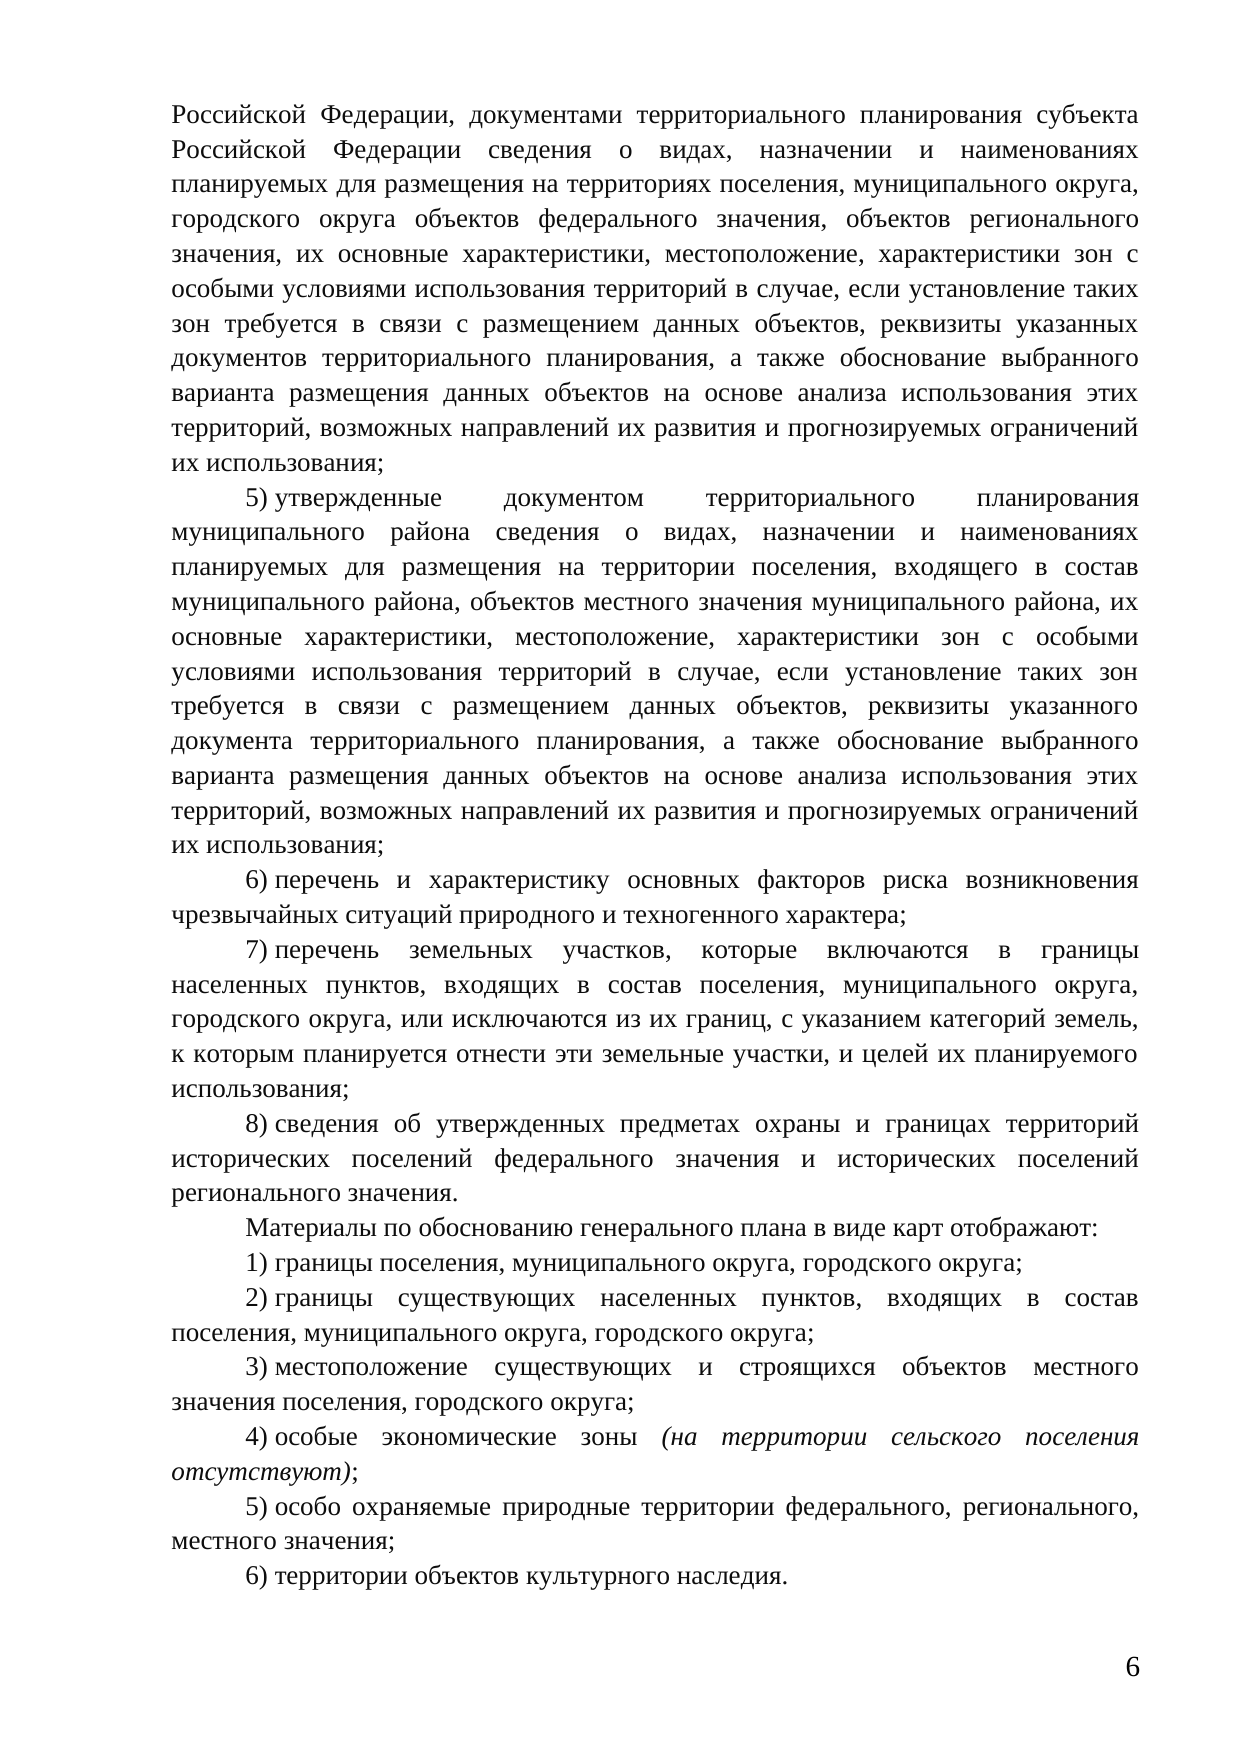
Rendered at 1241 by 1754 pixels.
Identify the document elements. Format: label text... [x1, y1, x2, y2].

text 7) перечень земельных участков, которые включаются в границы населенных пунктов, входящих в состав поселения, муниципального округа, городского округа, или исключаются из их границ, с указанием категорий земель, к которым планируется отнести эти земельные участки, и целей их планируемого использования; [171, 933, 1140, 1103]
text 2) границы существующих населенных пунктов, входящих в состав поселения, муниципального округа, городского округа; [171, 1281, 1140, 1347]
text 8) сведения об утвержденных предметах охраны и границах территорий исторических поселений федерального значения и исторических поселений регионального значения. [171, 1107, 1140, 1208]
text 4) особые экономические зоны (на территории сельского поселения отсутствуют); [171, 1420, 1140, 1486]
text 5) особо охраняемые природные территории федерального, регионального, местного значения; [171, 1489, 1140, 1556]
text 6) территории объектов культурного наследия. [171, 1559, 1140, 1590]
text 3) местоположение существующих и строящихся объектов местного значения поселения, городского округа; [171, 1350, 1140, 1416]
text Материалы по обоснованию генерального плана в виде карт отображают: [171, 1211, 1140, 1242]
text 1) границы поселения, муниципального округа, городского округа; [171, 1246, 1140, 1277]
text 6) перечень и характеристику основных факторов риска возникновения чрезвычайных ситуаций природного и техногенного характера; [171, 863, 1140, 929]
text 5) утвержденные документом территориального планирования муниципального района сведения о видах, назначении и наименованиях планируемых для размещения на территории поселения, входящего в состав муниципального района, объектов местного значения муниципального района, их основные характеристики, местоположение, характеристики зон с особыми условиями использования территорий в случае, если установление таких зон требуется в связи с размещением данных объектов, реквизиты указанного документа территориального планирования, а также обоснование выбранного варианта размещения данных объектов на основе анализа использования этих территорий, возможных направлений их развития и прогнозируемых ограничений их использования; [171, 481, 1140, 860]
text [171, 98, 1140, 477]
